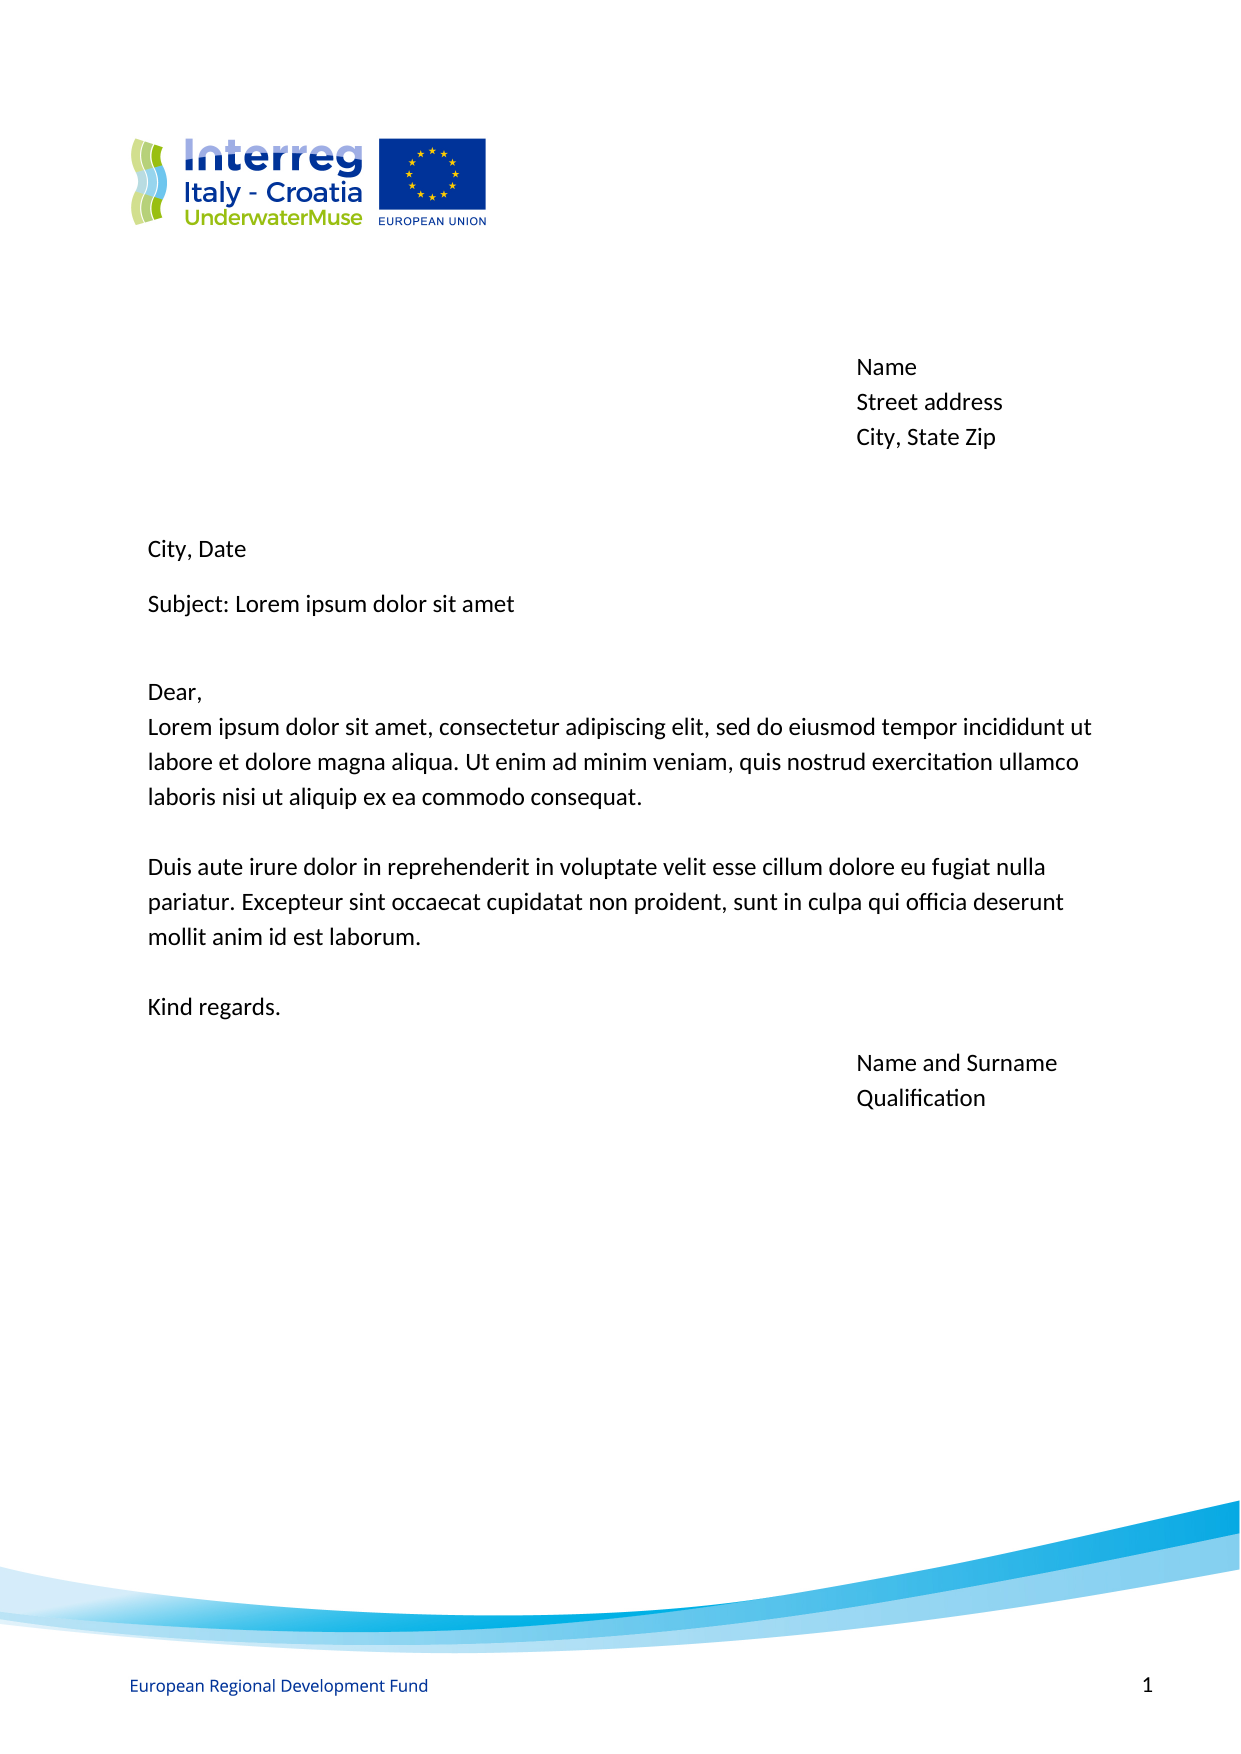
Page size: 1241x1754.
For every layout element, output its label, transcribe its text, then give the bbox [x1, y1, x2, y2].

text Name Street address City, State Zip [856, 351, 1107, 452]
picture [0, 0, 1240, 1754]
text City, Date [148, 533, 1107, 563]
text Dear, Lorem ipsum dolor sit amet, consectetur adipiscing elit, sed do eiusmod tempor incididunt ut labore et dolore magna aliqua. Ut enim ad minim veniam, quis nostrud exercitation ullamco laboris nisi ut aliquip ex ea commodo consequat. Duis aute irure dolor in reprehenderit in voluptate velit esse cillum dolore eu fugiat nulla pariatur. Excepteur sint occaecat cupidatat non proident, sunt in culpa qui officia deserunt mollit anim id est laborum. Kind regards. [148, 676, 1107, 1022]
text Name and Surname Qualification [856, 1047, 1107, 1113]
text Subject: Lorem ipsum dolor sit amet [148, 589, 1107, 651]
